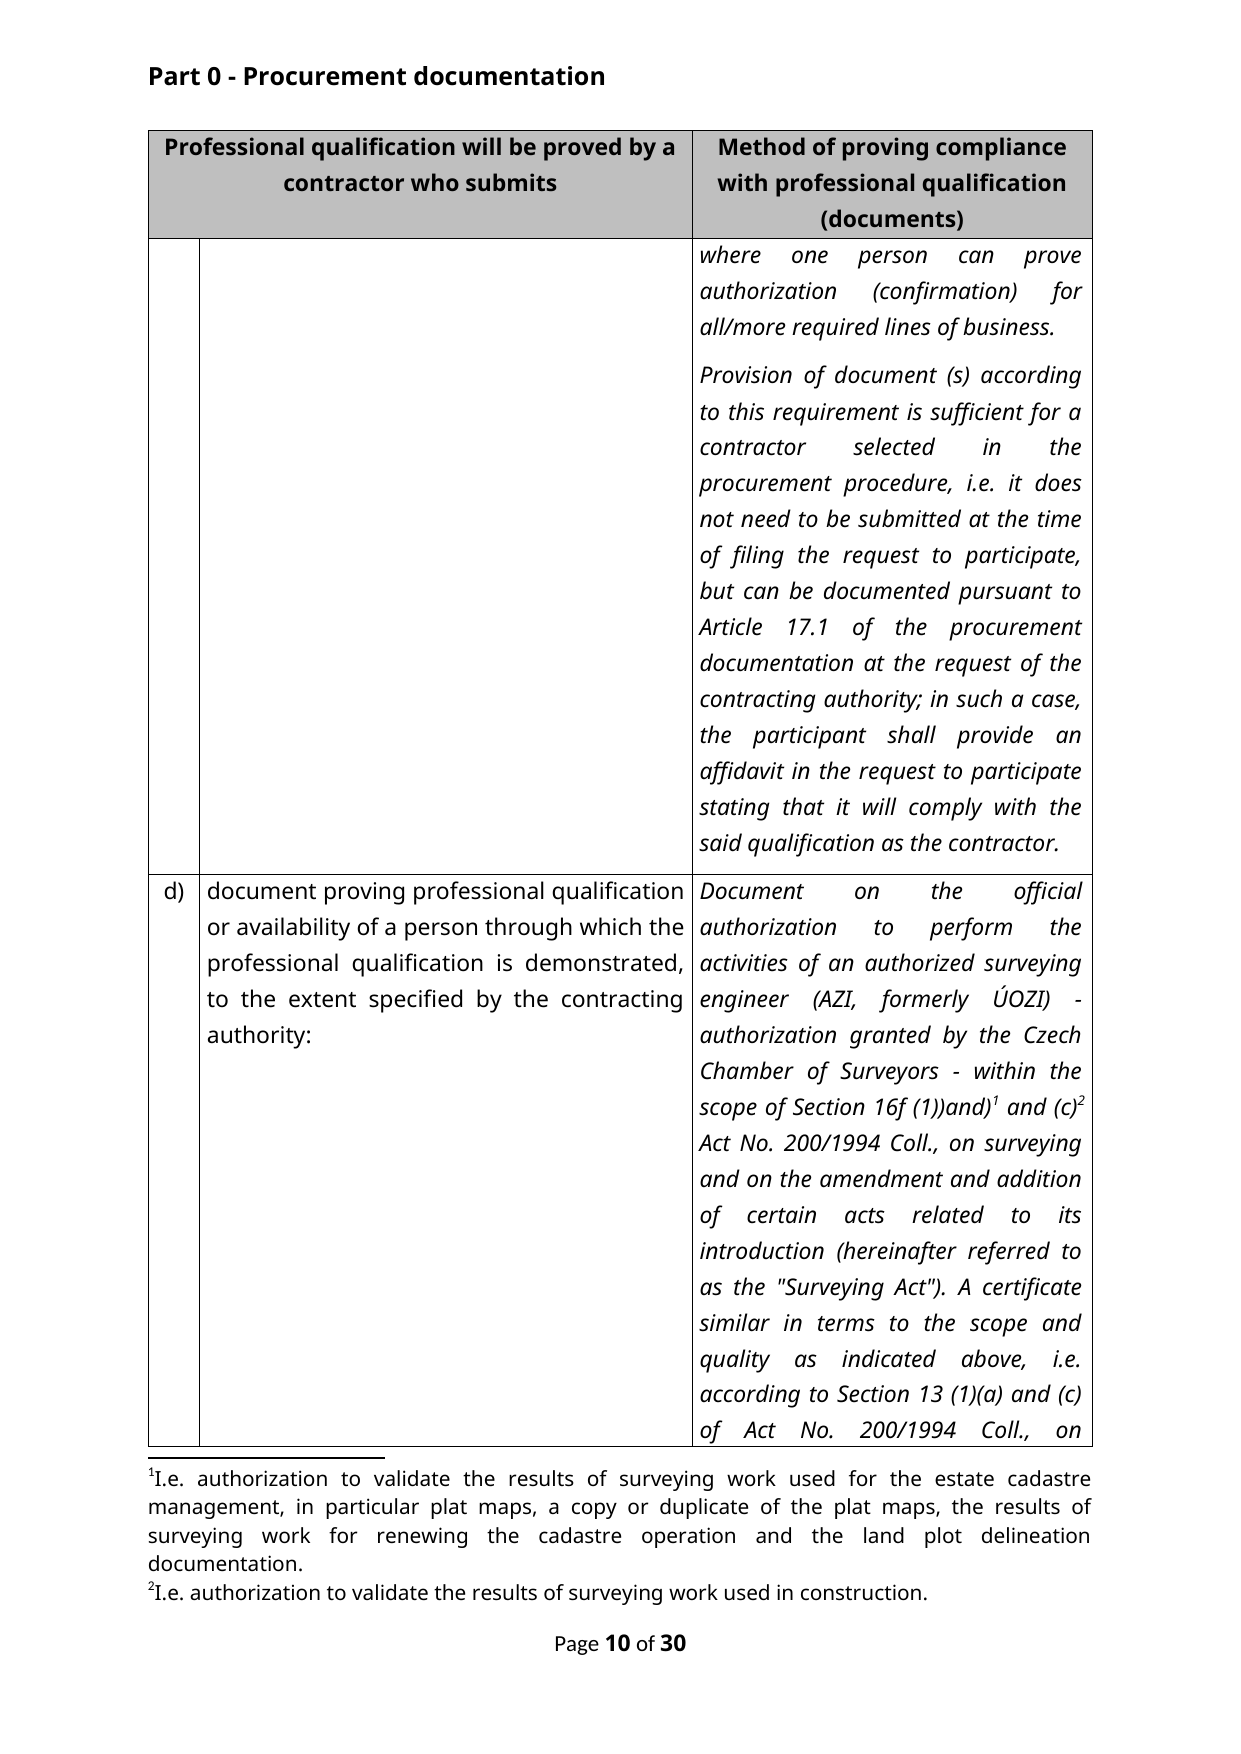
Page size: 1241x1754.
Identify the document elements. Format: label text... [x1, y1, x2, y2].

table_header Method of proving compliance with professional qualification (documents) [693, 131, 1092, 238]
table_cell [200, 875, 692, 1446]
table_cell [200, 239, 692, 874]
table_cell d) [149, 875, 199, 1446]
table_cell c) [149, 239, 199, 874]
table_header Professional qualification will be proved by a contractor who submits [149, 131, 692, 238]
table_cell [693, 239, 1092, 874]
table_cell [693, 875, 1092, 1446]
